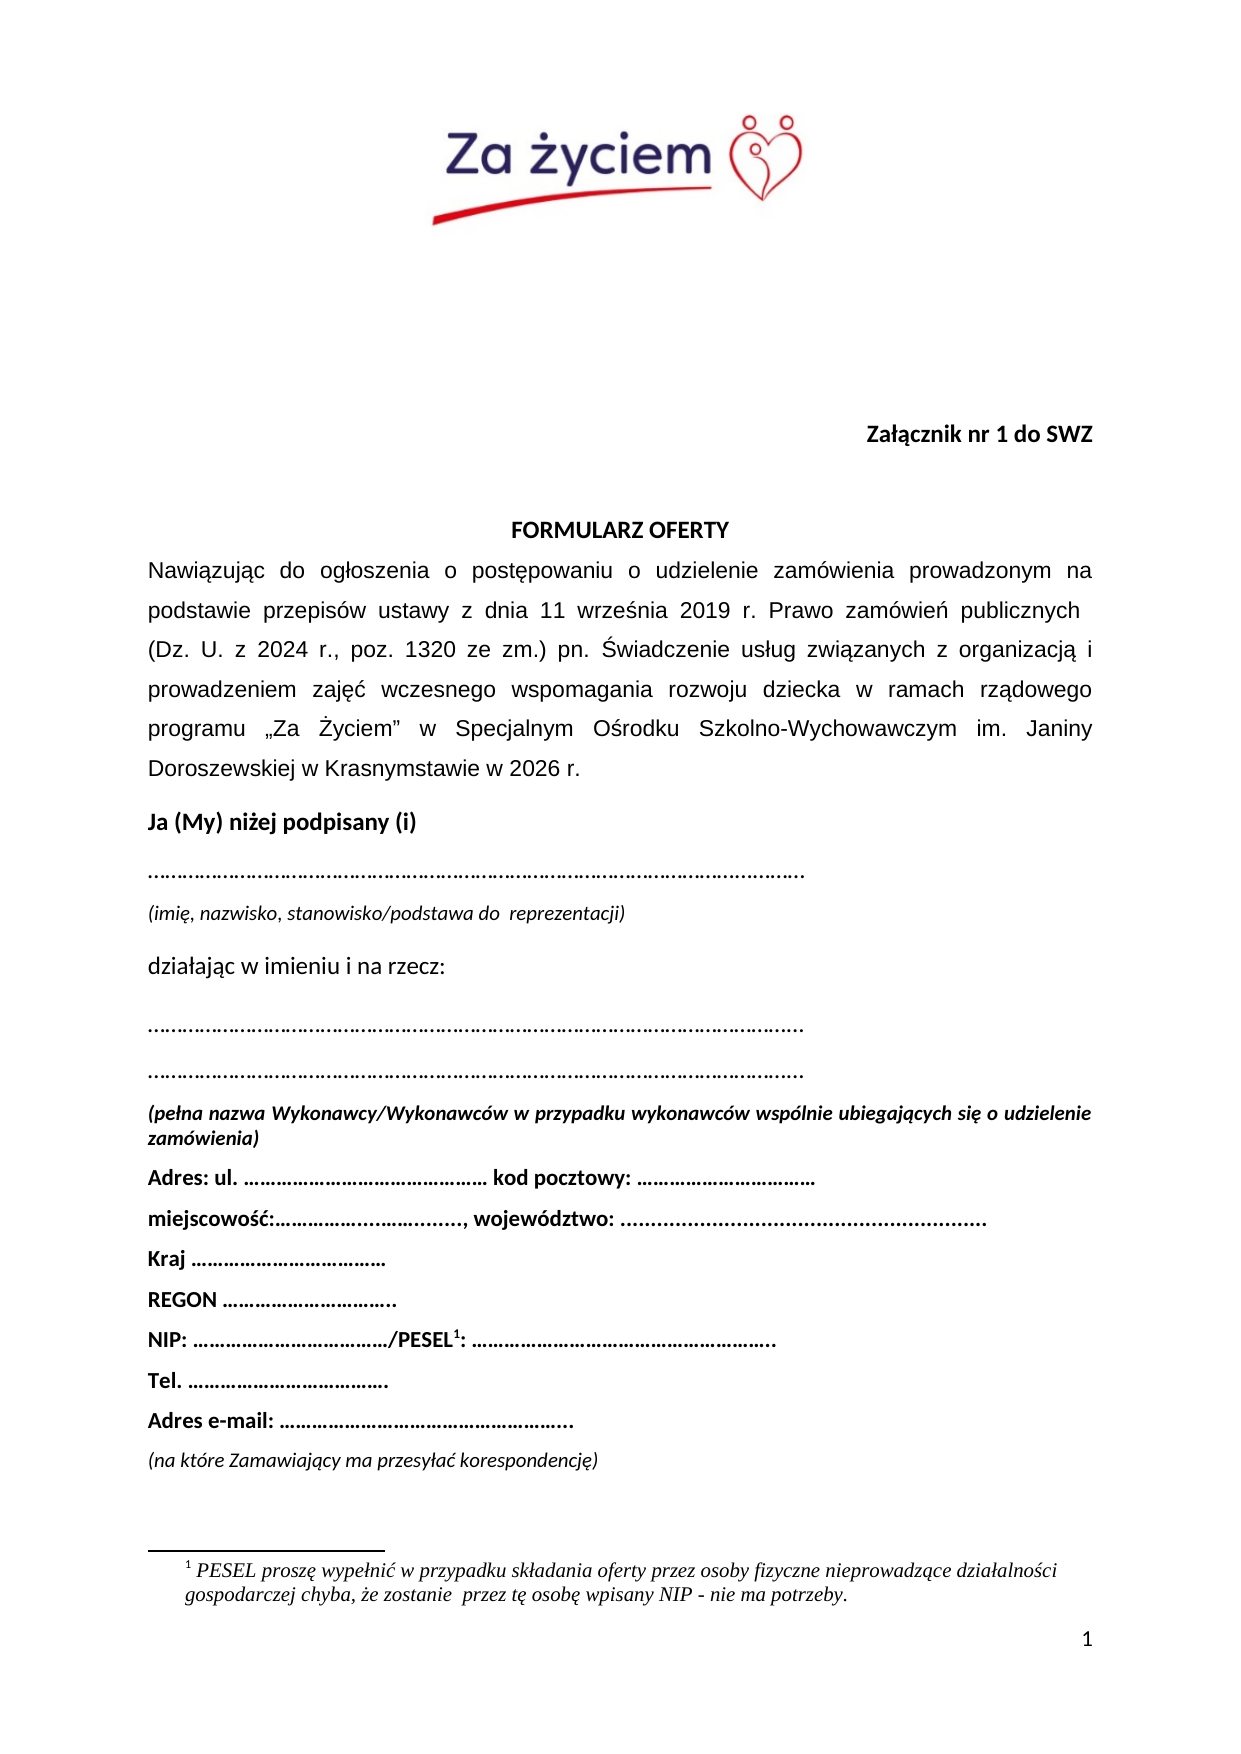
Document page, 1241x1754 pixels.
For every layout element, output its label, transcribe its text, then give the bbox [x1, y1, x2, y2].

text …………………………………………………………………………………………...……… [148, 854, 1093, 884]
text Adres e-mail: ……………………………………………... [148, 1406, 1093, 1434]
text (pełna nazwa Wykonawcy/Wykonawców w przypadku wykonawców wspólnie ubiegających się o udzielenie zamówienia) [148, 1100, 1093, 1151]
text Nawiązując do ogłoszenia o postępowaniu o udzielenie zamówienia prowadzonym na podstawie przepisów ustawy z dnia 11 września 2019 r. Prawo zamówień publicznych (Dz. U. z 2024 r., poz. 1320 ze zm.) pn. Świadczenie usług związanych z organizacją i prowadzeniem zajęć wczesnego wspomagania rozwoju dziecka w ramach rządowego programu „Za Życiem” w Specjalnym Ośrodku Szkolno-Wychowawczym im. Janiny Doroszewskiej w Krasnymstawie w 2026 r. [148, 557, 1093, 781]
text Załącznik nr 1 do SWZ [148, 418, 1093, 448]
text Kraj ……………………………… [148, 1244, 1093, 1272]
picture [410, 45, 829, 286]
text (imię, nazwisko, stanowisko/podstawa do reprezentacji) [148, 900, 1093, 925]
text …………………………………………………………………………………………………...…………………………………………………………………………………………………... [148, 1008, 1093, 1085]
text NIP: ………………………………/PESEL: ……………………………………………….. [148, 1325, 1093, 1353]
text REGON ………………………….. [148, 1285, 1093, 1313]
text (na które Zamawiający ma przesyłać korespondencję) [148, 1447, 1093, 1472]
text działając w imieniu i na rzecz: [148, 950, 1093, 981]
text Ja (My) niżej podpisany (i) [148, 806, 1093, 837]
text Tel. ………………………………. [148, 1366, 1093, 1394]
list FORMULARZ OFERTY [148, 514, 1093, 544]
text Adres: ul. ……………………………………… kod pocztowy: …………………………… [148, 1163, 1093, 1191]
text miejscowość:……………....……........, województwo: ............................................................ [148, 1204, 1093, 1232]
